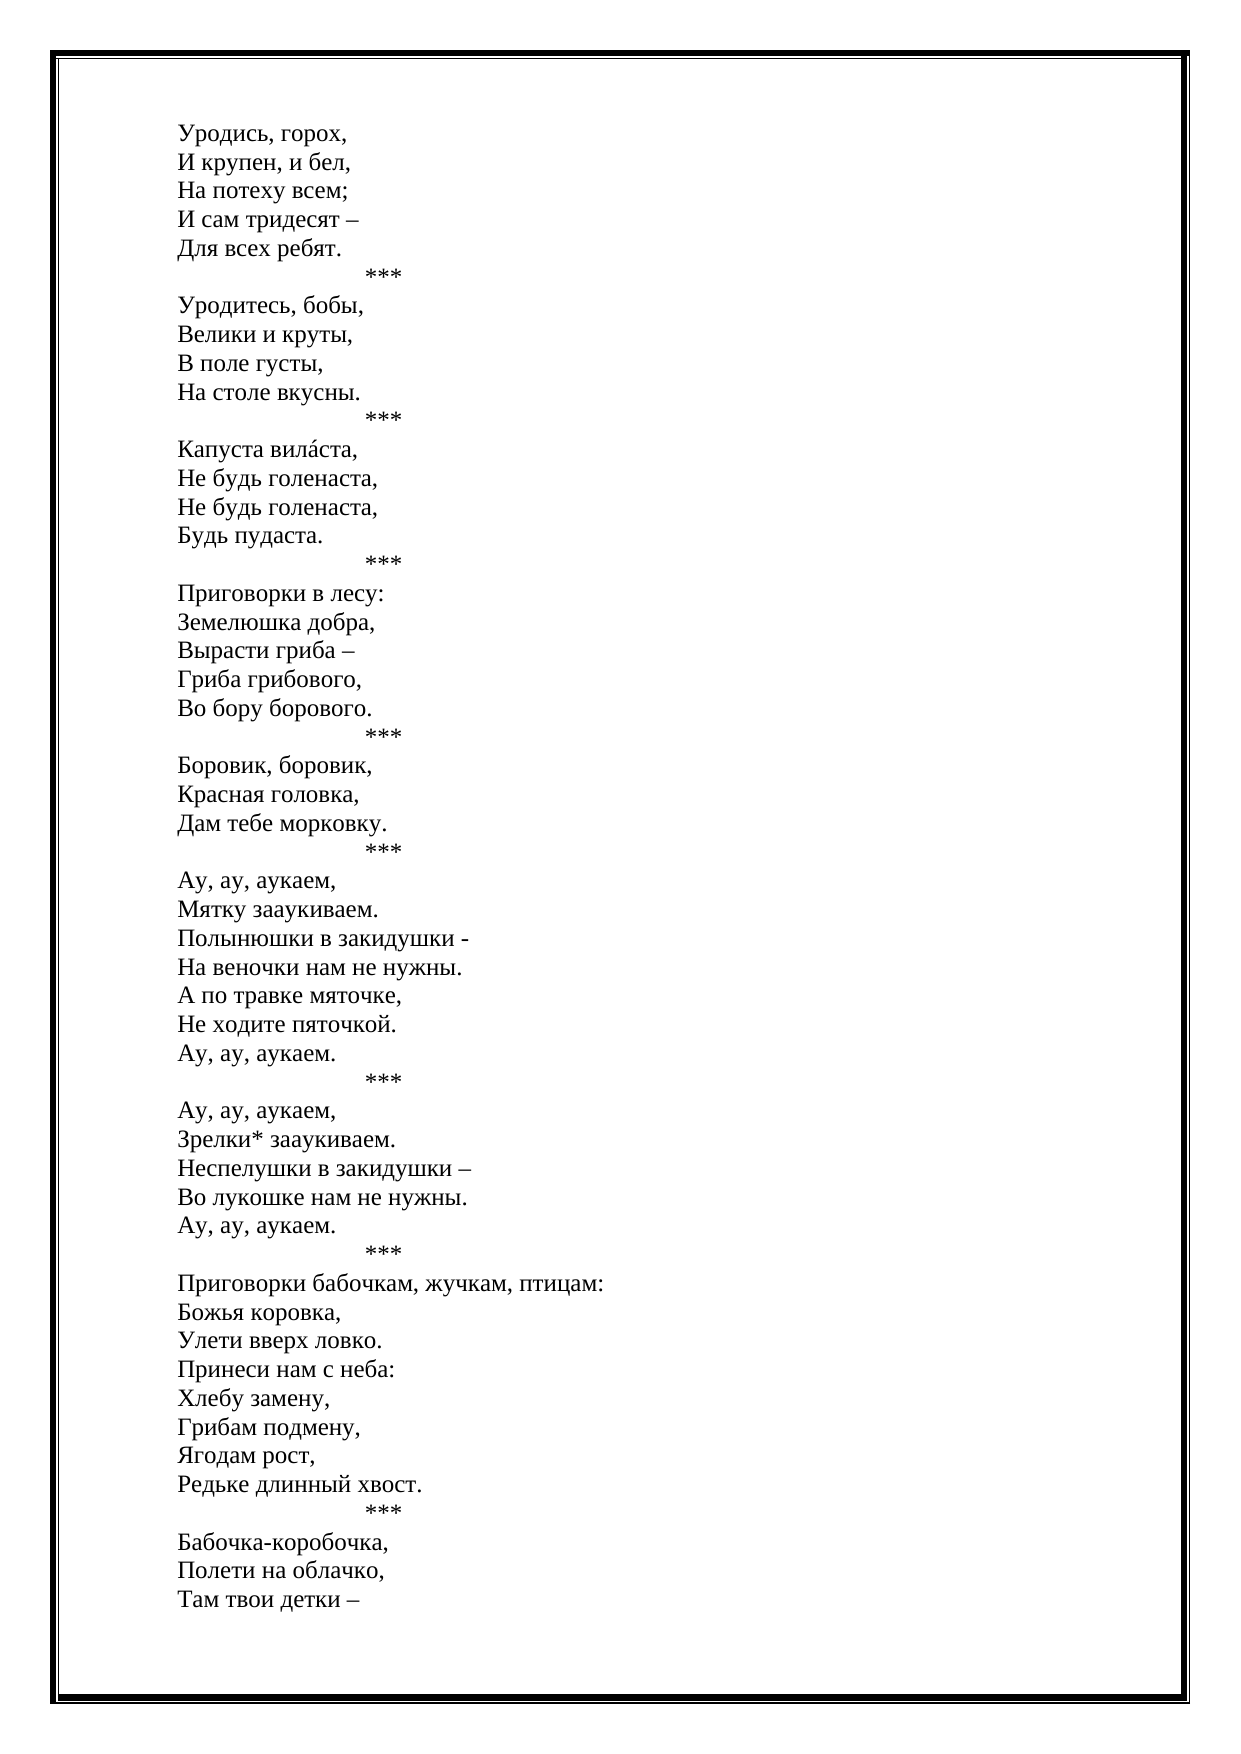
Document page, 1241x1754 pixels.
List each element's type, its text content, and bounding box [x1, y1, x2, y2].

text *** [177, 1498, 1152, 1527]
text На веночки нам не нужны. [177, 952, 1152, 981]
text Мятку зааукиваем. [177, 894, 1152, 923]
text Будь пудаста. [177, 521, 1152, 549]
text Дам тебе морковку. [177, 808, 1152, 837]
text *** [177, 1067, 1152, 1096]
text Боровик, боровик, [177, 751, 1152, 779]
text Полынюшки в закидушки - [177, 923, 1152, 952]
text Приговорки бабочкам, жучкам, птицам: [177, 1268, 1152, 1297]
text *** [177, 406, 1152, 434]
text Ягодам рост, [177, 1441, 1152, 1469]
text Во бору борового. [177, 693, 1152, 722]
text Неспелушки в закидушки – [177, 1153, 1152, 1182]
text А по травке мяточке, [177, 981, 1152, 1009]
text Во лукошке нам не нужны. [177, 1182, 1152, 1211]
text *** [177, 1239, 1152, 1268]
text И сам тридесят – [177, 204, 1152, 233]
text Ау, ау, аукаем, [177, 866, 1152, 894]
text Улети вверх ловко. [177, 1326, 1152, 1354]
text Зрелки* зааукиваем. [177, 1124, 1152, 1153]
text Красная головка, [177, 779, 1152, 808]
text Ау, ау, аукаем. [177, 1211, 1152, 1239]
text Для всех ребят. [177, 233, 1152, 262]
text *** [177, 722, 1152, 751]
text Приговорки в лесу: [177, 578, 1152, 607]
text Хлебу замену, [177, 1383, 1152, 1412]
text Ау, ау, аукаем. [177, 1038, 1152, 1067]
text Не будь голенаста, [177, 492, 1152, 521]
text Земелюшка добра, [177, 607, 1152, 636]
text Велики и круты, [177, 319, 1152, 348]
text Принеси нам с неба: [177, 1354, 1152, 1383]
text На потеху всем; [177, 176, 1152, 204]
text Не ходите пяточкой. [177, 1009, 1152, 1038]
text Капуста вилáста, [177, 434, 1152, 463]
text И крупен, и бел, [177, 147, 1152, 176]
text Грибам подмену, [177, 1412, 1152, 1441]
text Редьке длинный хвост. [177, 1469, 1152, 1498]
text Гриба грибового, [177, 664, 1152, 693]
text *** [177, 262, 1152, 291]
text *** [177, 837, 1152, 866]
text Уродись, горох, [177, 118, 1152, 147]
text *** [177, 549, 1152, 578]
text Вырасти гриба – [177, 636, 1152, 664]
text Не будь голенаста, [177, 463, 1152, 492]
text Ау, ау, аукаем, [177, 1096, 1152, 1124]
text Там твои детки – [177, 1584, 1152, 1613]
text Уродитесь, бобы, [177, 291, 1152, 319]
text На столе вкусны. [177, 377, 1152, 406]
text Бабочка-коробочка, [177, 1527, 1152, 1556]
text В поле густы, [177, 348, 1152, 377]
text Полети на облачко, [177, 1556, 1152, 1584]
text Божья коровка, [177, 1297, 1152, 1326]
